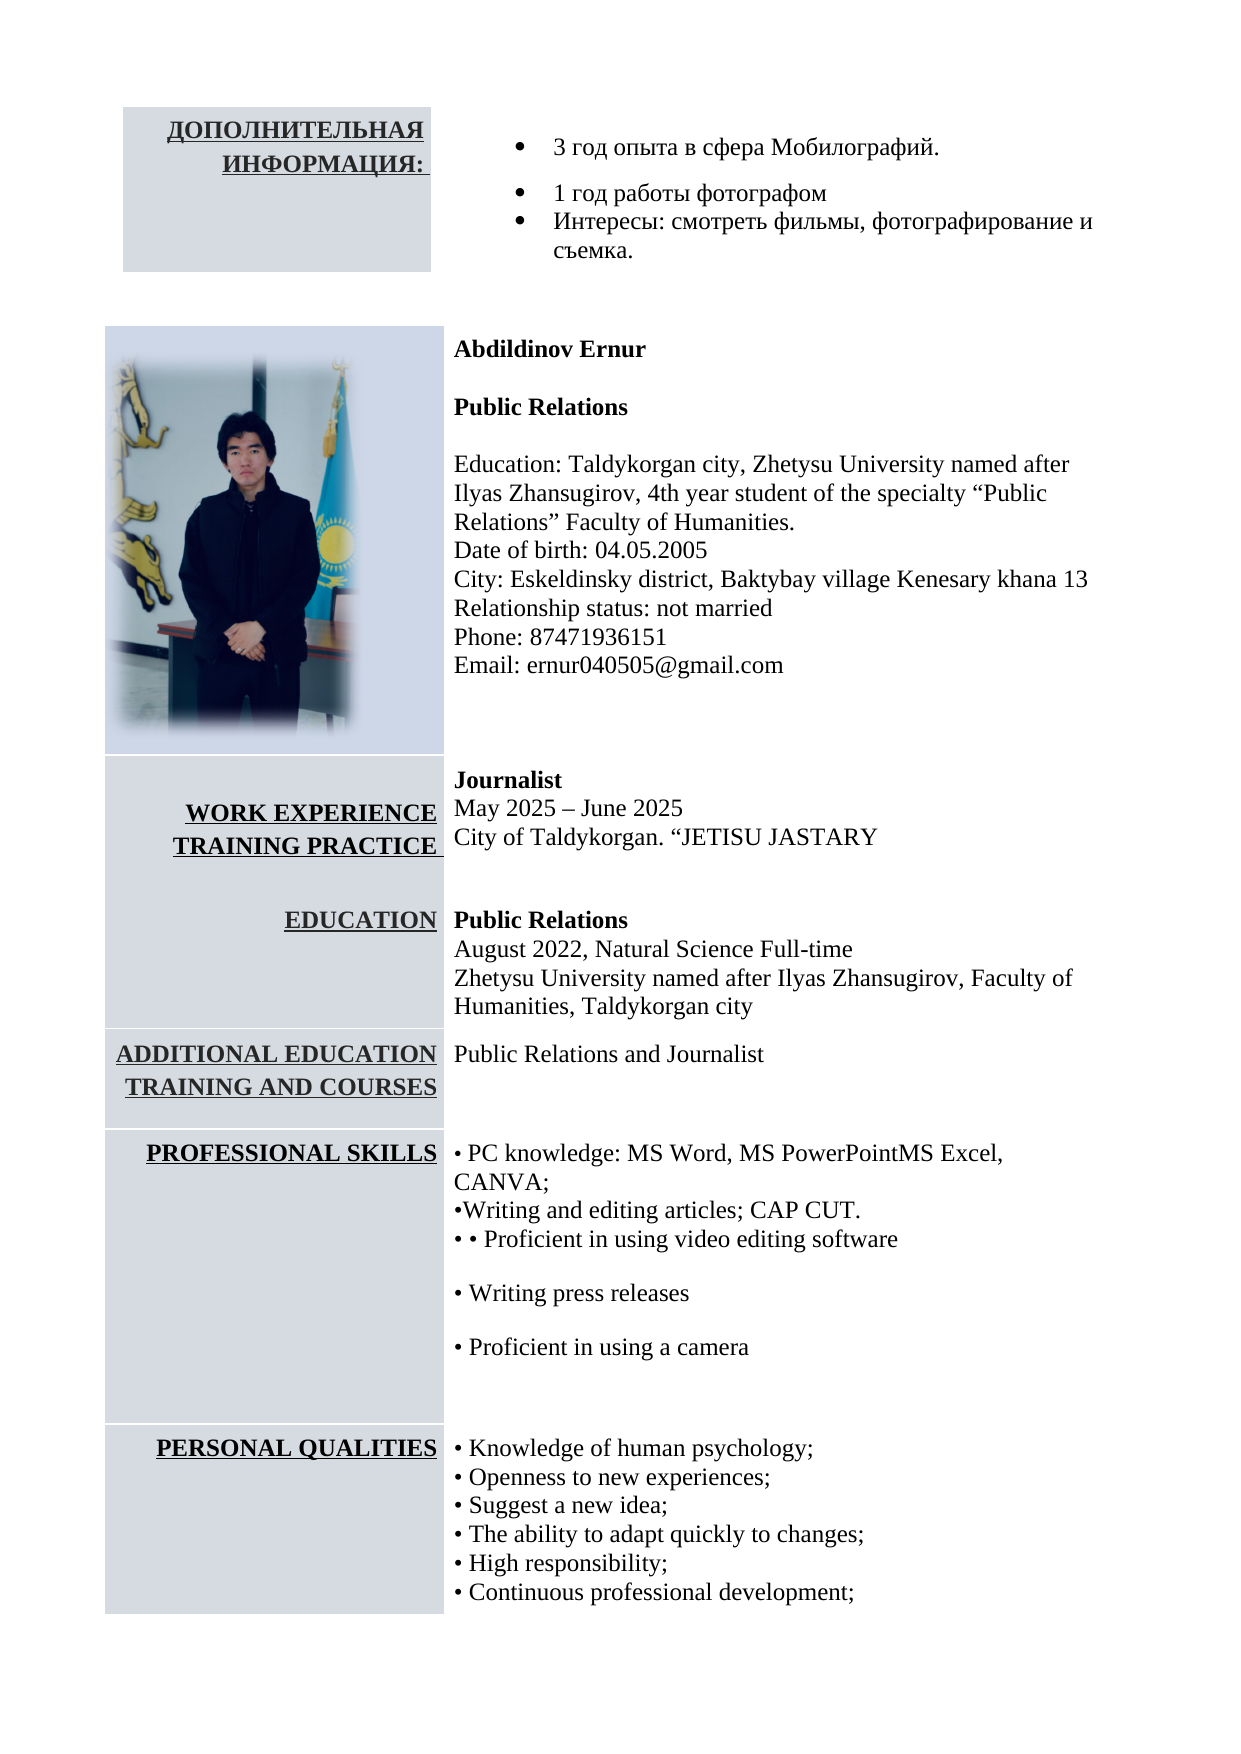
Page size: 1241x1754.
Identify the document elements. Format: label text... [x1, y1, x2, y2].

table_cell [446, 1425, 1111, 1614]
table_cell ADDITIONAL EDUCATION TRAINING AND COURSES [105, 1029, 444, 1128]
table_header Abdildinov Ernur Public Relations Education: Taldykorgan city, Zhetysu University named after Ilyas Zhansugirov, 4th year student of the specialty “Public Relations” Faculty of Humanities. Date of birth: 04.05.2005 City: Eskeldinsky district, Baktybay village Kenesary khana 13 Relationship status: not married Phone: 87471936151 Email: ernur040505@gmail.com [446, 326, 1111, 754]
table_cell • PC knowledge: MS Word, MS PowerPointMS Excel, CANVA; •Writing and editing articles; CAP CUT. • • Proficient in using video editing software • Writing press releases • Proficient in using a camera [446, 1130, 1111, 1423]
picture [124, 371, 344, 720]
table_cell 3 год опыта в сфера Мобилографий. 1 год работы фотографом Интересы: смотреть фильмы, фотографирование и съемка. [433, 107, 1171, 272]
table_cell Public Relations August 2022, Natural Science Full-time Zhetysu University named after Ilyas Zhansugirov, Faculty of Humanities, Taldykorgan city [446, 897, 1111, 1028]
table_cell Public Relations and Journalist [446, 1031, 1111, 1128]
table_cell EDUCATION [105, 895, 444, 1028]
table_cell WORK EXPERIENCE TRAINING PRACTICE [105, 756, 444, 895]
table_cell PERSONAL QUALITIES [105, 1425, 444, 1614]
table_cell PROFESSIONAL SKILLS [105, 1130, 444, 1423]
table_header [105, 326, 444, 754]
table_cell ДОПОЛНИТЕЛЬНАЯ ИНФОРМАЦИЯ: [123, 107, 431, 272]
table_cell Journalist May 2025 – June 2025 City of Taldykorgan. “JETISU JASTARY [446, 756, 1111, 895]
